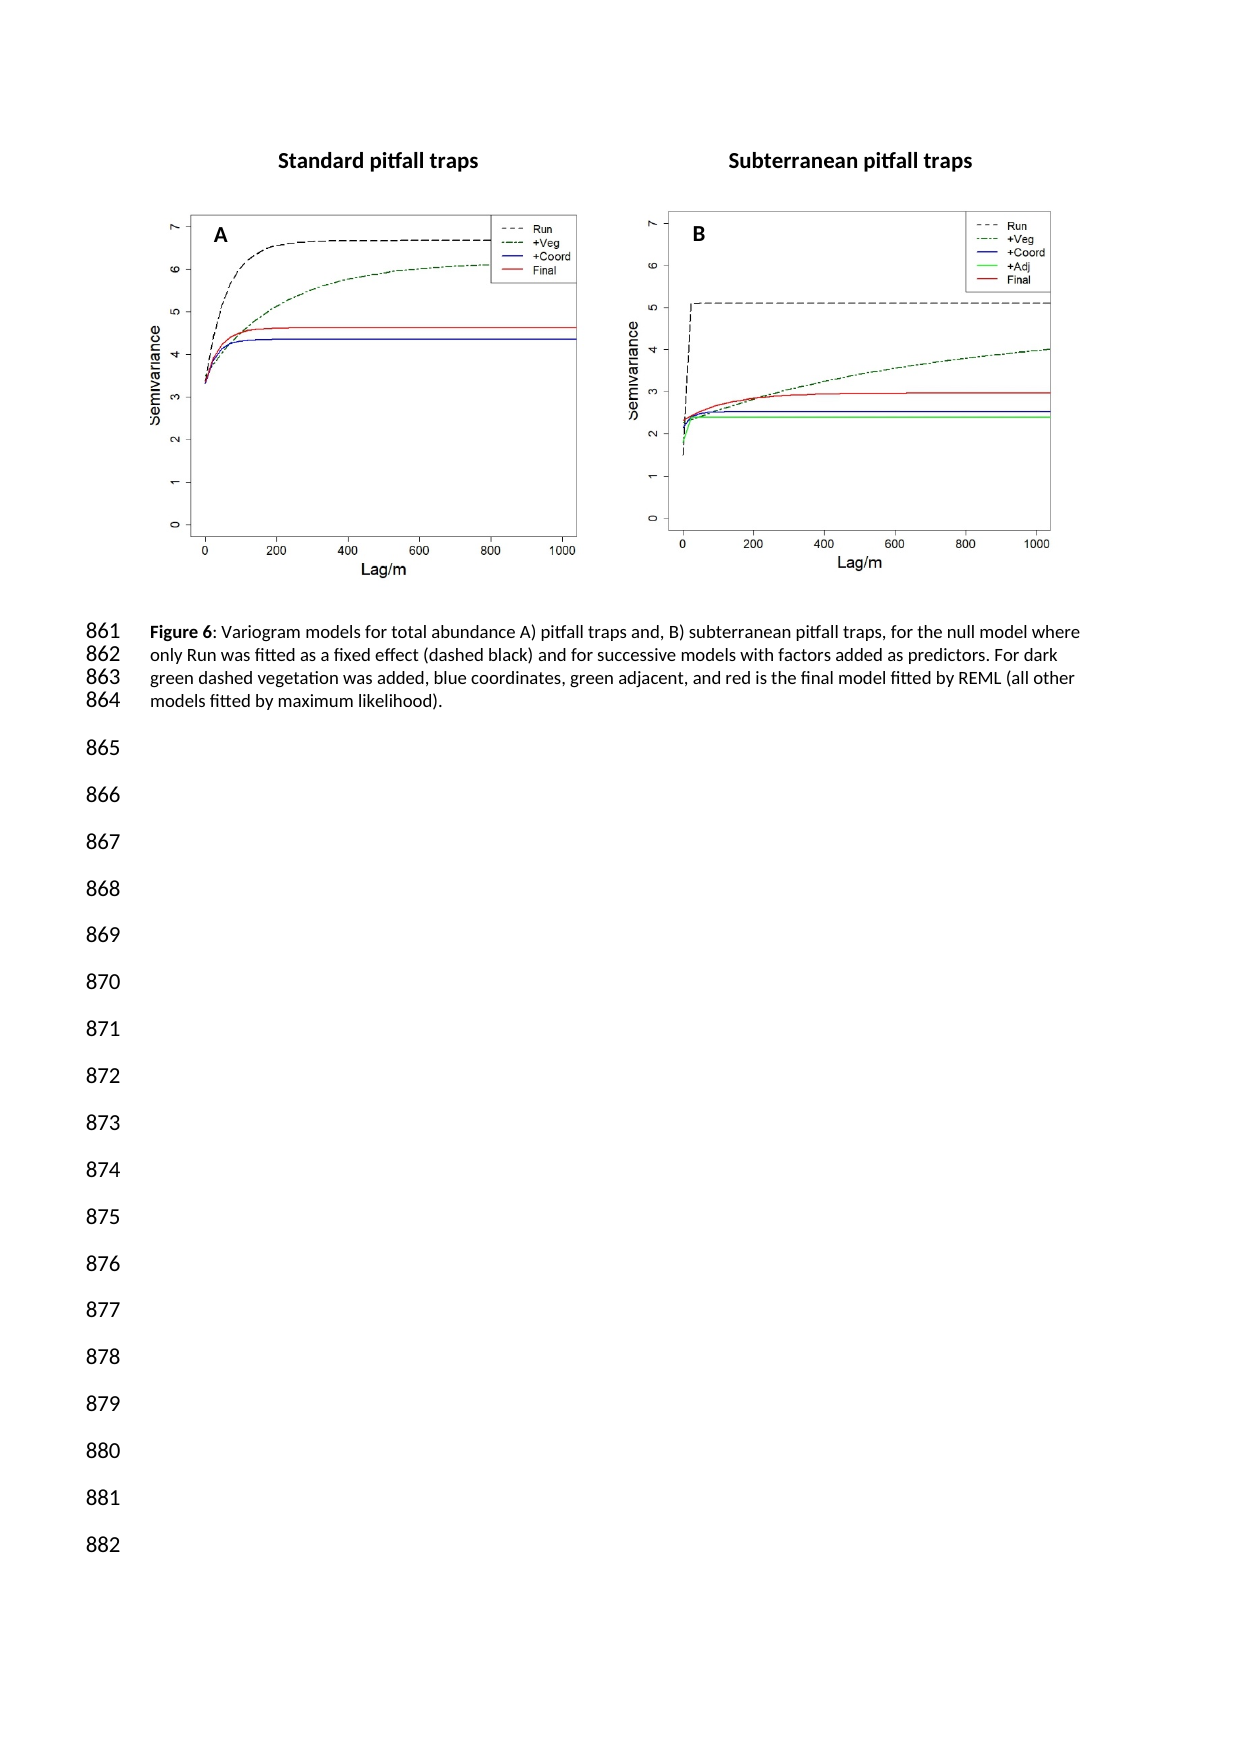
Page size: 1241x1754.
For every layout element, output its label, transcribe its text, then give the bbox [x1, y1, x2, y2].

picture [628, 208, 1071, 580]
table_header Standard pitfall traps [139, 146, 617, 208]
table_cell [618, 208, 1083, 620]
picture [150, 208, 597, 587]
table_header Subterranean pitfall traps [618, 146, 1083, 208]
table_cell [139, 208, 617, 620]
